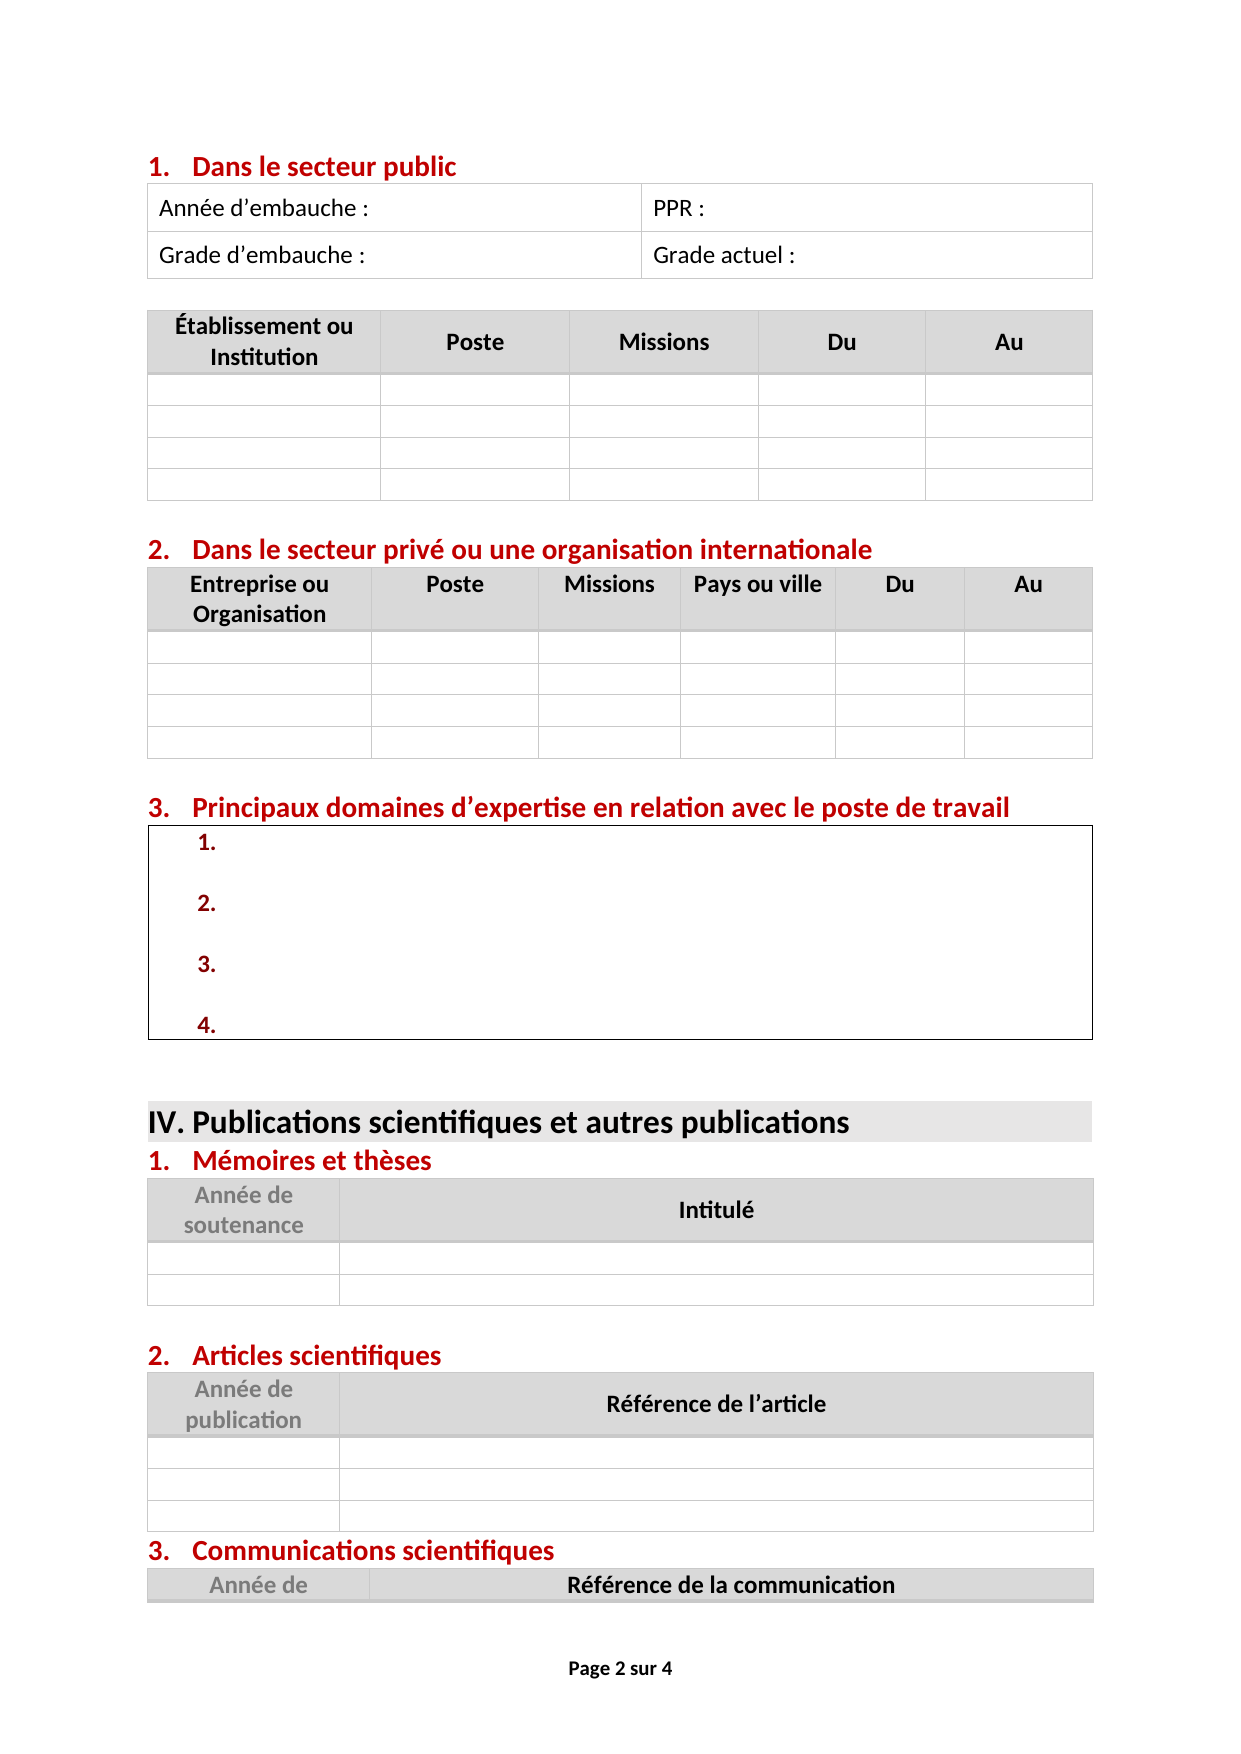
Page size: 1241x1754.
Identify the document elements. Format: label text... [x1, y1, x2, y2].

table_cell [965, 695, 1092, 726]
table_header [148, 1569, 369, 1599]
table_header Entreprise ou Organisation [148, 568, 371, 629]
table_cell [148, 469, 380, 500]
table_cell [148, 1275, 339, 1305]
table_cell [381, 469, 569, 500]
table_cell [340, 1243, 1093, 1273]
table_cell [539, 695, 680, 726]
table_header Du [836, 568, 964, 629]
table_cell [148, 1501, 339, 1531]
table_cell [965, 727, 1092, 757]
table_cell [681, 664, 835, 694]
table_cell [372, 727, 538, 757]
table_cell [570, 469, 758, 500]
table_cell [148, 664, 371, 694]
table_header Établissement ou Institution [148, 311, 380, 372]
table_cell [340, 1275, 1093, 1305]
table_cell [148, 632, 371, 663]
table_cell [926, 438, 1092, 468]
table_cell [965, 632, 1092, 663]
table_cell [570, 438, 758, 468]
list Mémoires et thèses [148, 1142, 1092, 1178]
table_cell [381, 406, 569, 437]
list Dans le secteur privé ou une organisation internationale [148, 531, 1092, 567]
table_cell [539, 632, 680, 663]
table_header Référence de l’article [340, 1373, 1093, 1434]
table_cell [340, 1501, 1093, 1531]
table_cell [681, 632, 835, 663]
table_header Poste [381, 311, 569, 372]
list Dans le secteur public [148, 148, 1092, 183]
table_cell [759, 406, 925, 437]
table_header Du [759, 311, 925, 372]
table_cell Grade d’embauche : [148, 232, 641, 278]
table_cell [148, 695, 371, 726]
table_header Intitulé [340, 1179, 1093, 1240]
table_cell [372, 695, 538, 726]
table_cell [539, 727, 680, 757]
table_cell [148, 375, 380, 405]
table_cell [836, 664, 964, 694]
table_cell [759, 469, 925, 500]
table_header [370, 1569, 1093, 1599]
table_cell [148, 406, 380, 437]
table_cell [148, 438, 380, 468]
table_cell [926, 406, 1092, 437]
table_header Année de publication [148, 1373, 339, 1434]
table_cell [372, 632, 538, 663]
table_cell [681, 695, 835, 726]
list Communications scientifiques [148, 1532, 1092, 1568]
table_cell [570, 375, 758, 405]
table_cell [759, 438, 925, 468]
table_header Année de soutenance [148, 1179, 339, 1240]
table_header PPR : [642, 184, 1092, 231]
table_header Pays ou ville [681, 568, 835, 629]
list Principaux domaines d’expertise en relation avec le poste de travail [148, 789, 1092, 825]
table_cell [340, 1438, 1093, 1468]
list Publications scientifiques et autres publications [148, 1101, 1092, 1142]
table_cell [372, 664, 538, 694]
table_cell [381, 438, 569, 468]
table_cell [148, 727, 371, 757]
table_header Au [926, 311, 1092, 372]
table_cell [836, 632, 964, 663]
table_cell Grade actuel : [642, 232, 1092, 278]
table_cell [148, 1438, 339, 1468]
table_cell [836, 695, 964, 726]
list Articles scientifiques [148, 1337, 1092, 1372]
table_header [149, 826, 1092, 1039]
table_cell [570, 406, 758, 437]
table_cell [148, 1243, 339, 1273]
table_cell [148, 1469, 339, 1499]
table_cell [836, 727, 964, 757]
table_header Missions [539, 568, 680, 629]
table_header Année d’embauche : [148, 184, 641, 231]
table_cell [681, 727, 835, 757]
table_header Au [965, 568, 1092, 629]
table_header Poste [372, 568, 538, 629]
table_cell [759, 375, 925, 405]
table_header Missions [570, 311, 758, 372]
table_cell [965, 664, 1092, 694]
table_cell [926, 375, 1092, 405]
table_cell [340, 1469, 1093, 1499]
table_cell [539, 664, 680, 694]
table_cell [381, 375, 569, 405]
table_cell [926, 469, 1092, 500]
